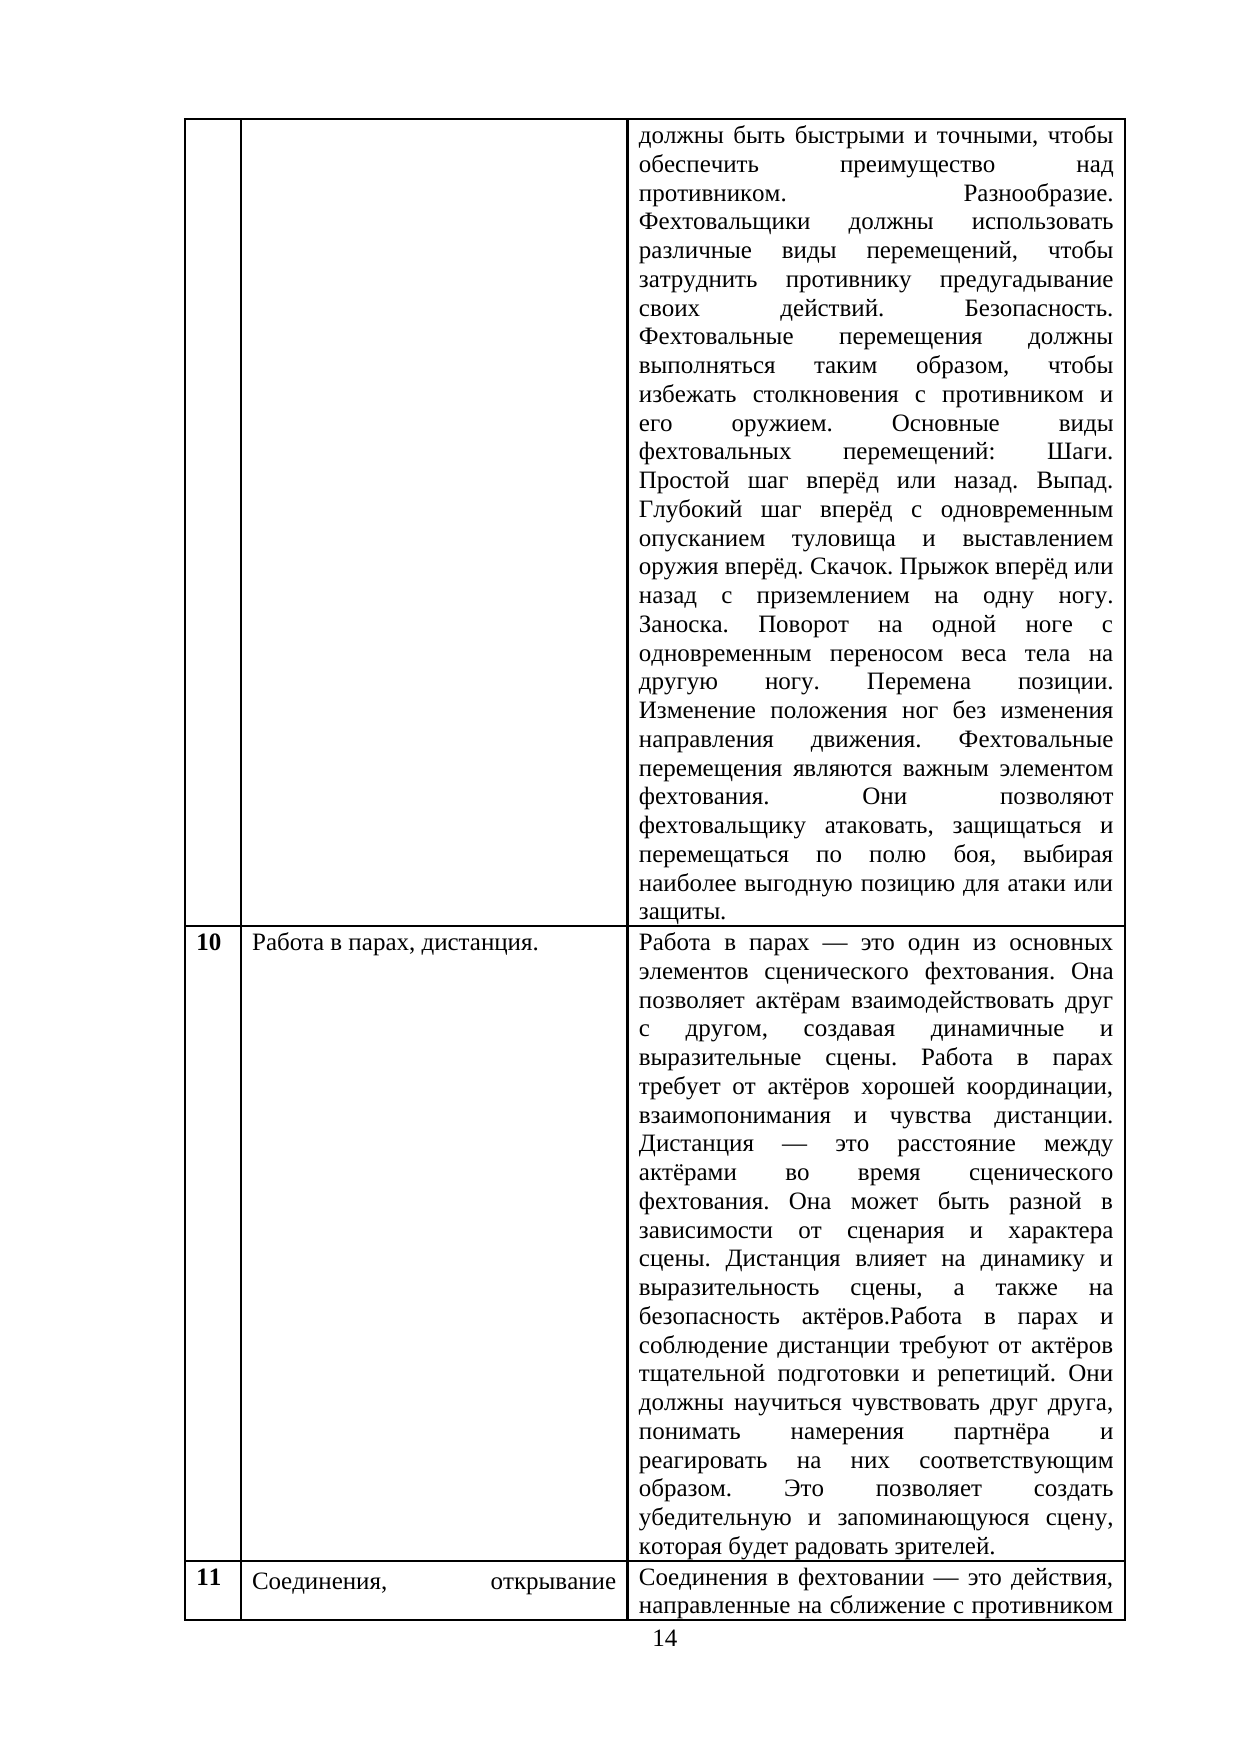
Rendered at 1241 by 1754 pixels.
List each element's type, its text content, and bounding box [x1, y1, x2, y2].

table_cell Работа в парах — это один из основных элементов сценического фехтования. Она позволяет актёрам взаимодействовать друг с другом, создавая динамичные и выразительные сцены. Работа в парах требует от актёров хорошей координации, взаимопонимания и чувства дистанции. Дистанция — это расстояние между актёрами во время сценического фехтования. Она может быть разной в зависимости от сценария и характера сцены. Дистанция влияет на динамику и выразительность сцены, а также на безопасность актёров.Работа в парах и соблюдение дистанции требуют от актёров тщательной подготовки и репетиций. Они должны научиться чувствовать друг друга, понимать намерения партнёра и реагировать на них соответствующим образом. Это позволяет создать убедительную и запоминающуюся сцену, которая будет радовать зрителей. [629, 927, 1124, 1560]
table_cell 10 [186, 927, 240, 1560]
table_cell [242, 120, 626, 925]
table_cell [629, 1562, 1124, 1619]
table_cell 9 [186, 120, 240, 925]
table_cell Работа в парах, дистанция. [242, 927, 626, 1560]
table_cell 11 [186, 1562, 240, 1619]
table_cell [629, 120, 1124, 925]
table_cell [242, 1562, 626, 1619]
